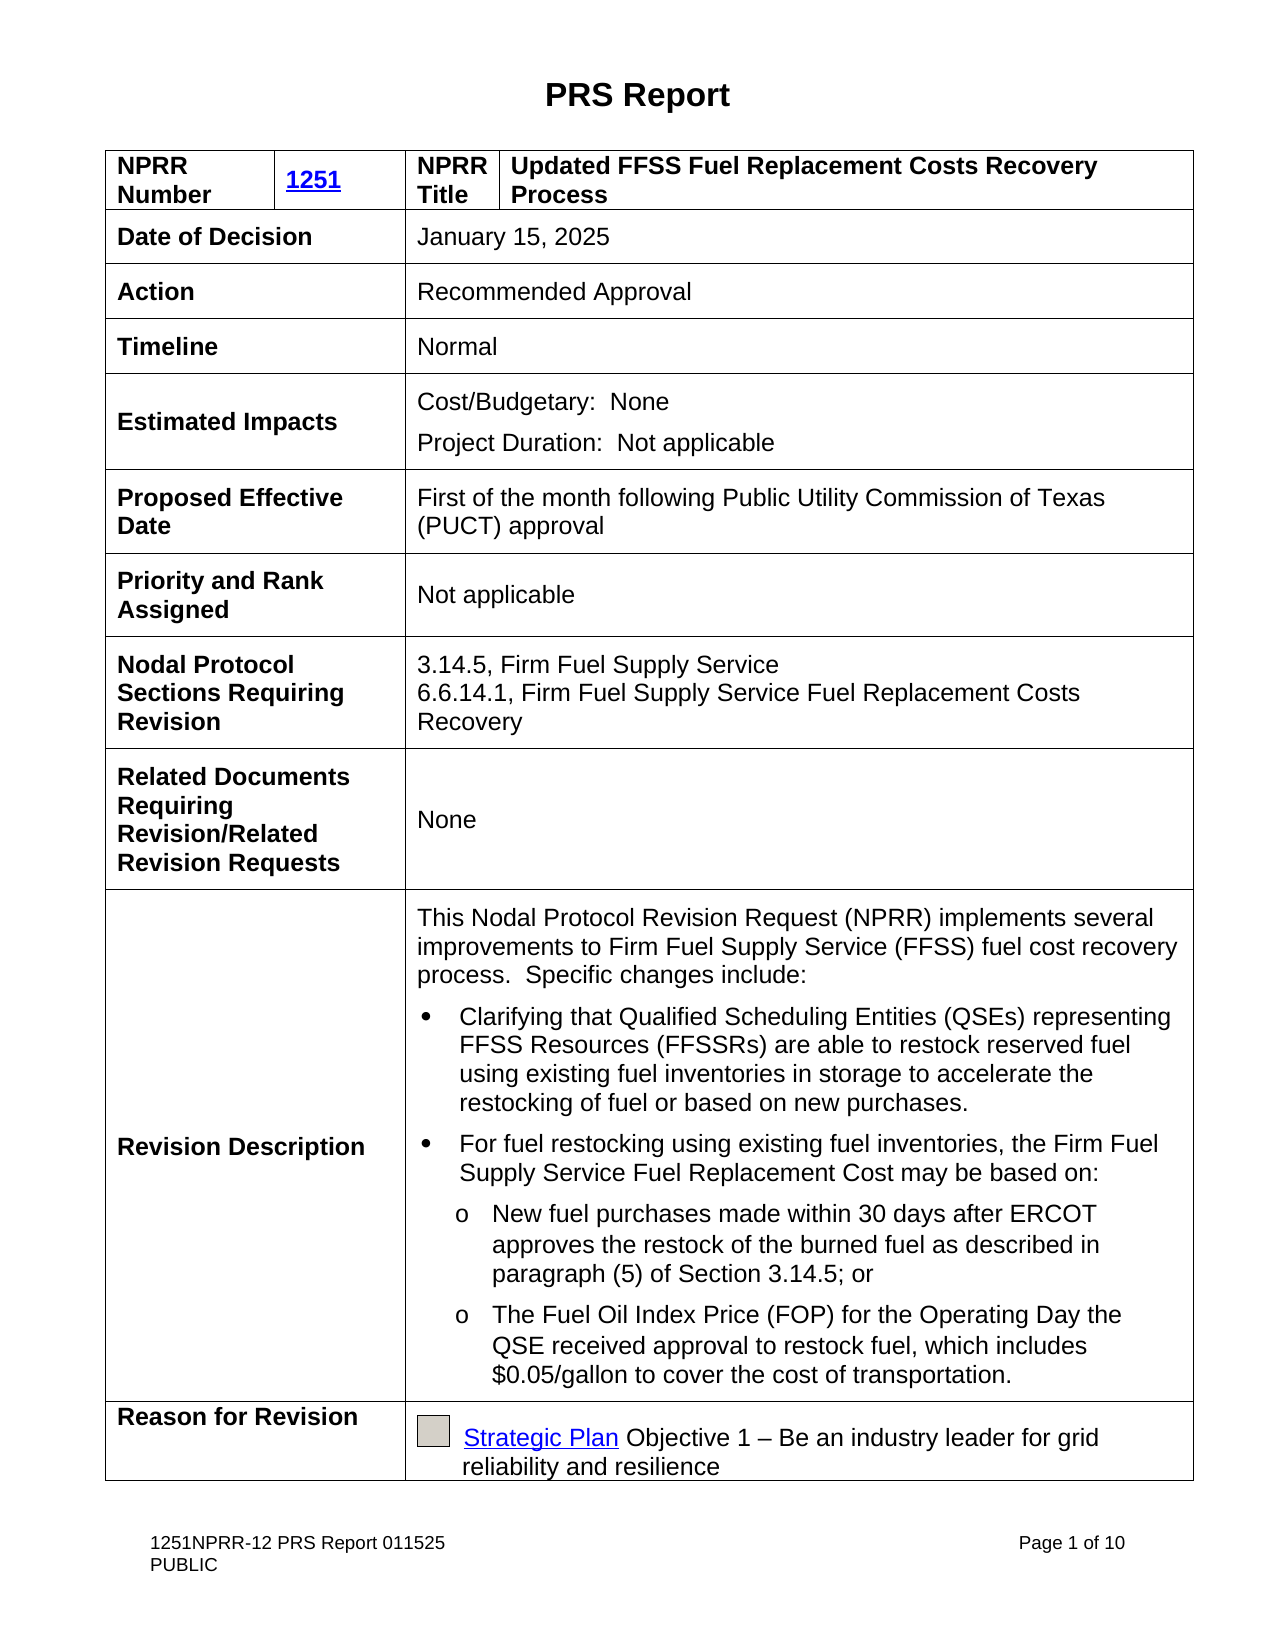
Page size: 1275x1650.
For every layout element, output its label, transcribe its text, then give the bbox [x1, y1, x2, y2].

table_cell First of the month following Public Utility Commission of Texas (PUCT) approval [406, 470, 1193, 552]
table_cell Timeline [106, 319, 405, 373]
table_header Updated FFSS Fuel Replacement Costs Recovery Process [500, 151, 1193, 208]
table_cell Recommended Approval [406, 264, 1193, 318]
table_cell Action [106, 264, 405, 318]
table_cell Date of Decision [106, 210, 405, 263]
table_cell None [406, 749, 1193, 889]
table_cell 3.14.5, Firm Fuel Supply Service 6.6.14.1, Firm Fuel Supply Service Fuel Replacement Costs Recovery [406, 637, 1193, 748]
table_cell Revision Description [106, 890, 405, 1401]
table_cell Proposed Effective Date [106, 470, 405, 552]
table_cell January 15, 2025 [406, 210, 1193, 263]
table_header NPRR Title [406, 151, 499, 208]
table_cell Nodal Protocol Sections Requiring Revision [106, 637, 405, 748]
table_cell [406, 1402, 1193, 1480]
table_cell Not applicable [406, 554, 1193, 636]
table_cell Reason for Revision [106, 1402, 405, 1480]
table_cell Related Documents Requiring Revision/Related Revision Requests [106, 749, 405, 889]
table_cell Normal [406, 319, 1193, 373]
table_header NPRR Number [106, 151, 274, 208]
table_cell Priority and Rank Assigned [106, 554, 405, 636]
table_header 1251 [275, 151, 405, 208]
table_cell This Nodal Protocol Revision Request (NPRR) implements several improvements to Firm Fuel Supply Service (FFSS) fuel cost recovery process. Specific changes include: Clarifying that Qualified Scheduling Entities (QSEs) representing FFSS Resources (FFSSRs) are able to restock reserved fuel using existing fuel inventories in storage to accelerate the restocking of fuel or based on new purchases. For fuel restocking using existing fuel inventories, the Firm Fuel Supply Service Fuel Replacement Cost may be based on: New fuel purchases made within 30 days after ERCOT approves the restock of the burned fuel as described in paragraph (5) of Section 3.14.5; or The Fuel Oil Index Price (FOP) for the Operating Day the QSE received approval to restock fuel, which includes $0.05/gallon to cover the cost of transportation. [406, 890, 1193, 1401]
table_cell Cost/Budgetary: None Project Duration: Not applicable [406, 374, 1193, 469]
table_cell Estimated Impacts [106, 374, 405, 469]
